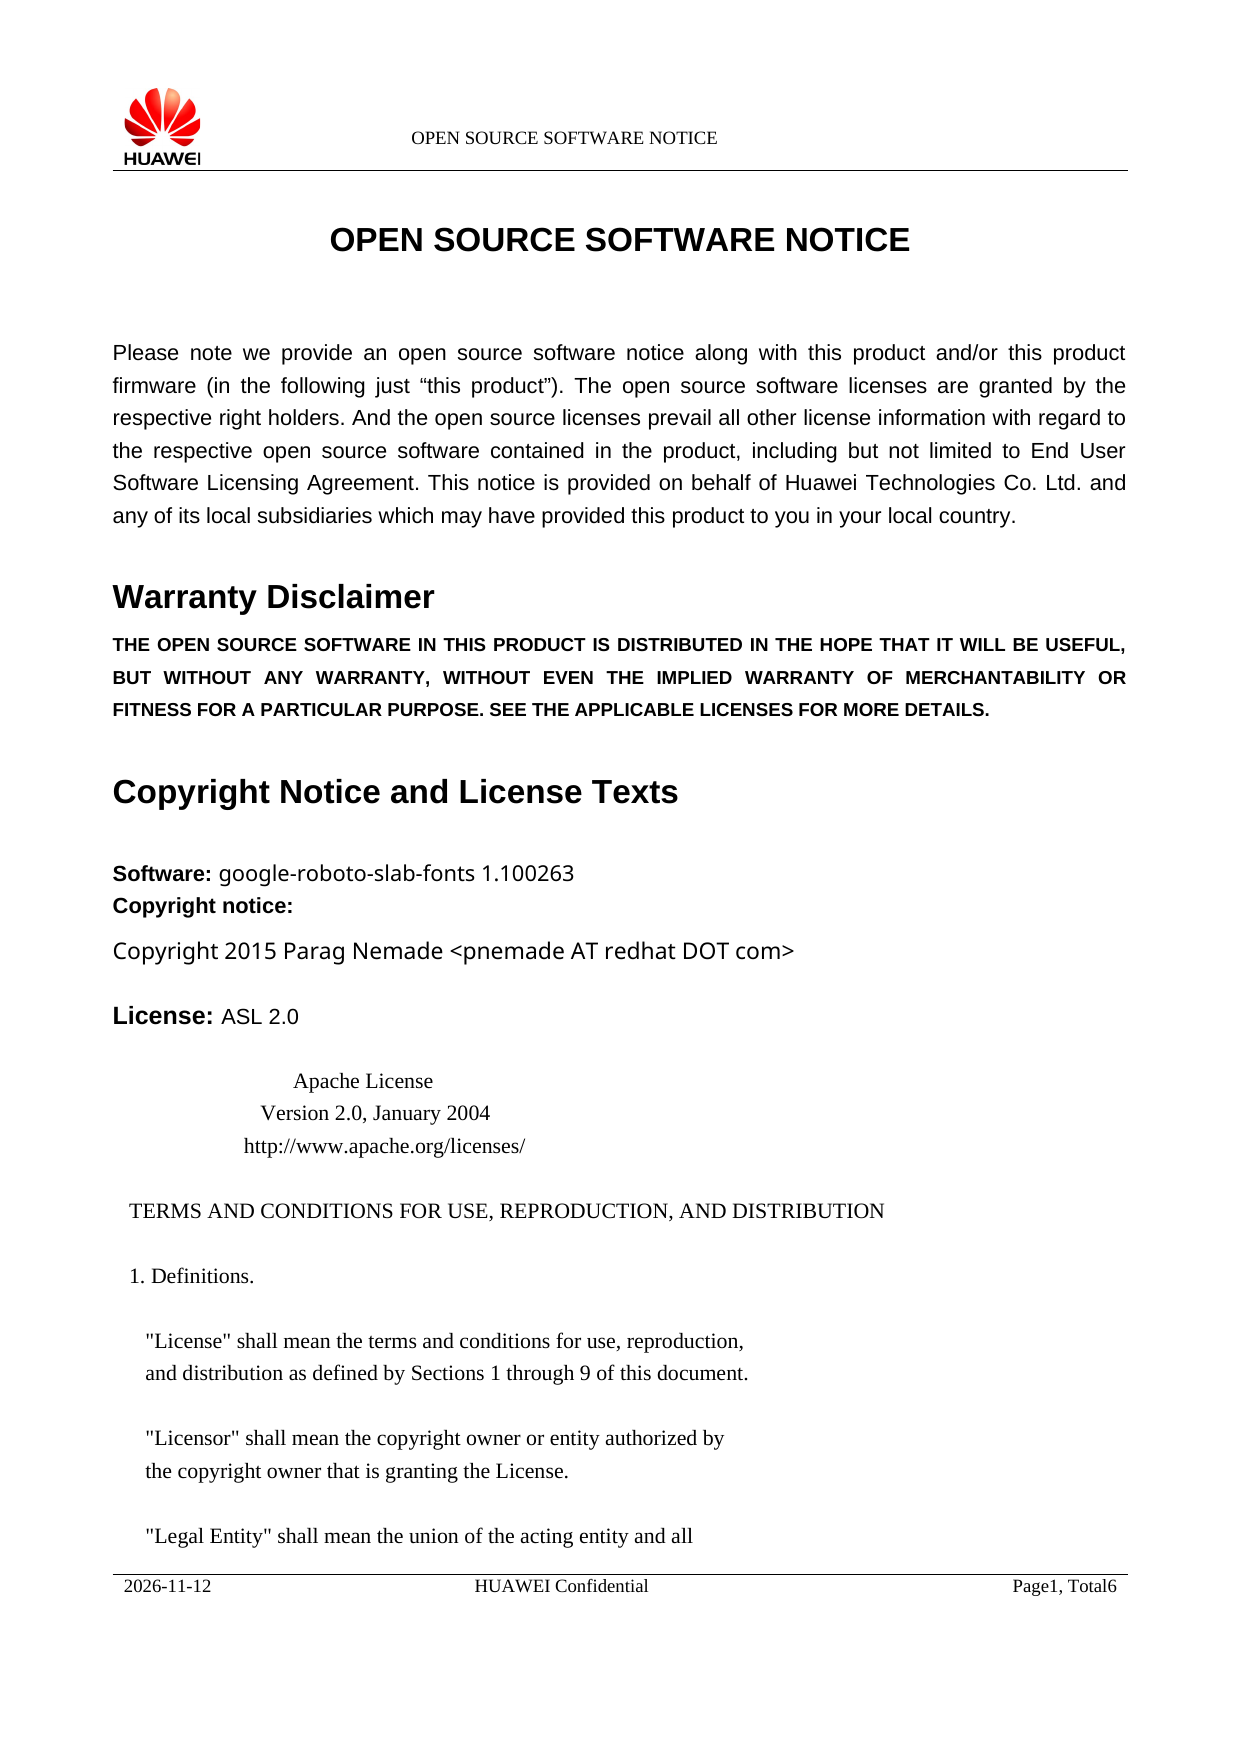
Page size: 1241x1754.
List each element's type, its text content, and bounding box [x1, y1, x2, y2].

text The open source software in this product is distributed in the hope that it will be useful, but WITHOUT ANY WARRANTY, without even the implied warranty of MERCHANTABILITY or FITNESS FOR A PARTICULAR PURPOSE. See the applicable licenses for more details. [112, 629, 1128, 726]
text OPEN SOURCE SOFTWARE NOTICE [112, 206, 1128, 271]
text Copyright Notice and License Texts [112, 759, 1128, 824]
picture [124, 88, 201, 165]
title Software: google-roboto-slab-fonts 1.100263 [112, 856, 1128, 889]
text Copyright notice: [112, 889, 1128, 921]
text Warranty Disclaimer [112, 564, 1128, 629]
text License: ASL 2.0 [112, 999, 1128, 1031]
text Copyright 2015 Parag Nemade <pnemade AT redhat DOT com> [112, 934, 1128, 999]
text Please note we provide an open source software notice along with this product and/or this product firmware (in the following just “this product”). The open source software licenses are granted by the respective right holders. And the open source licenses prevail all other license information with regard to the respective open source software contained in the product, including but not limited to End User Software Licensing Agreement. This notice is provided on behalf of Huawei Technologies Co. Ltd. and any of its local subsidiaries which may have provided this product to you in your local country. [112, 336, 1128, 531]
